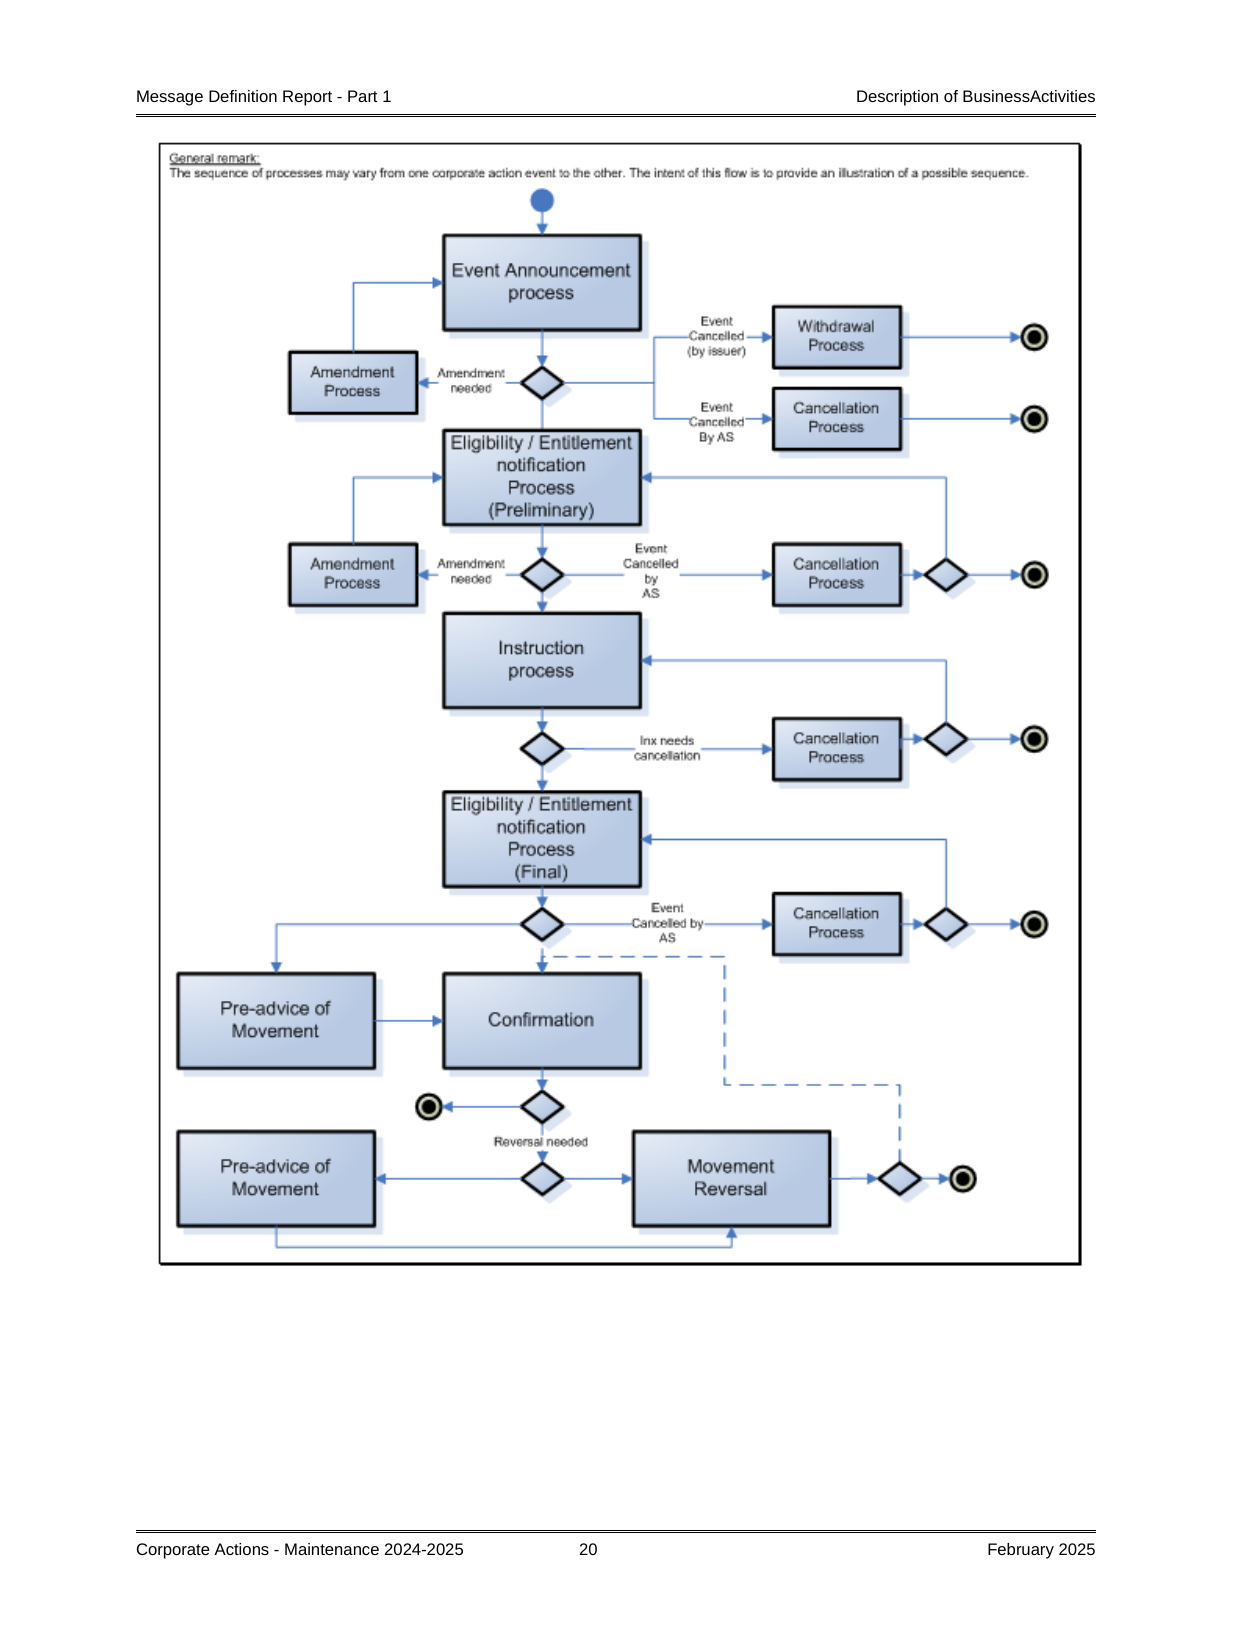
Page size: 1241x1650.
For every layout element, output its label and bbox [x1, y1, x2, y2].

picture [156, 140, 1085, 1269]
